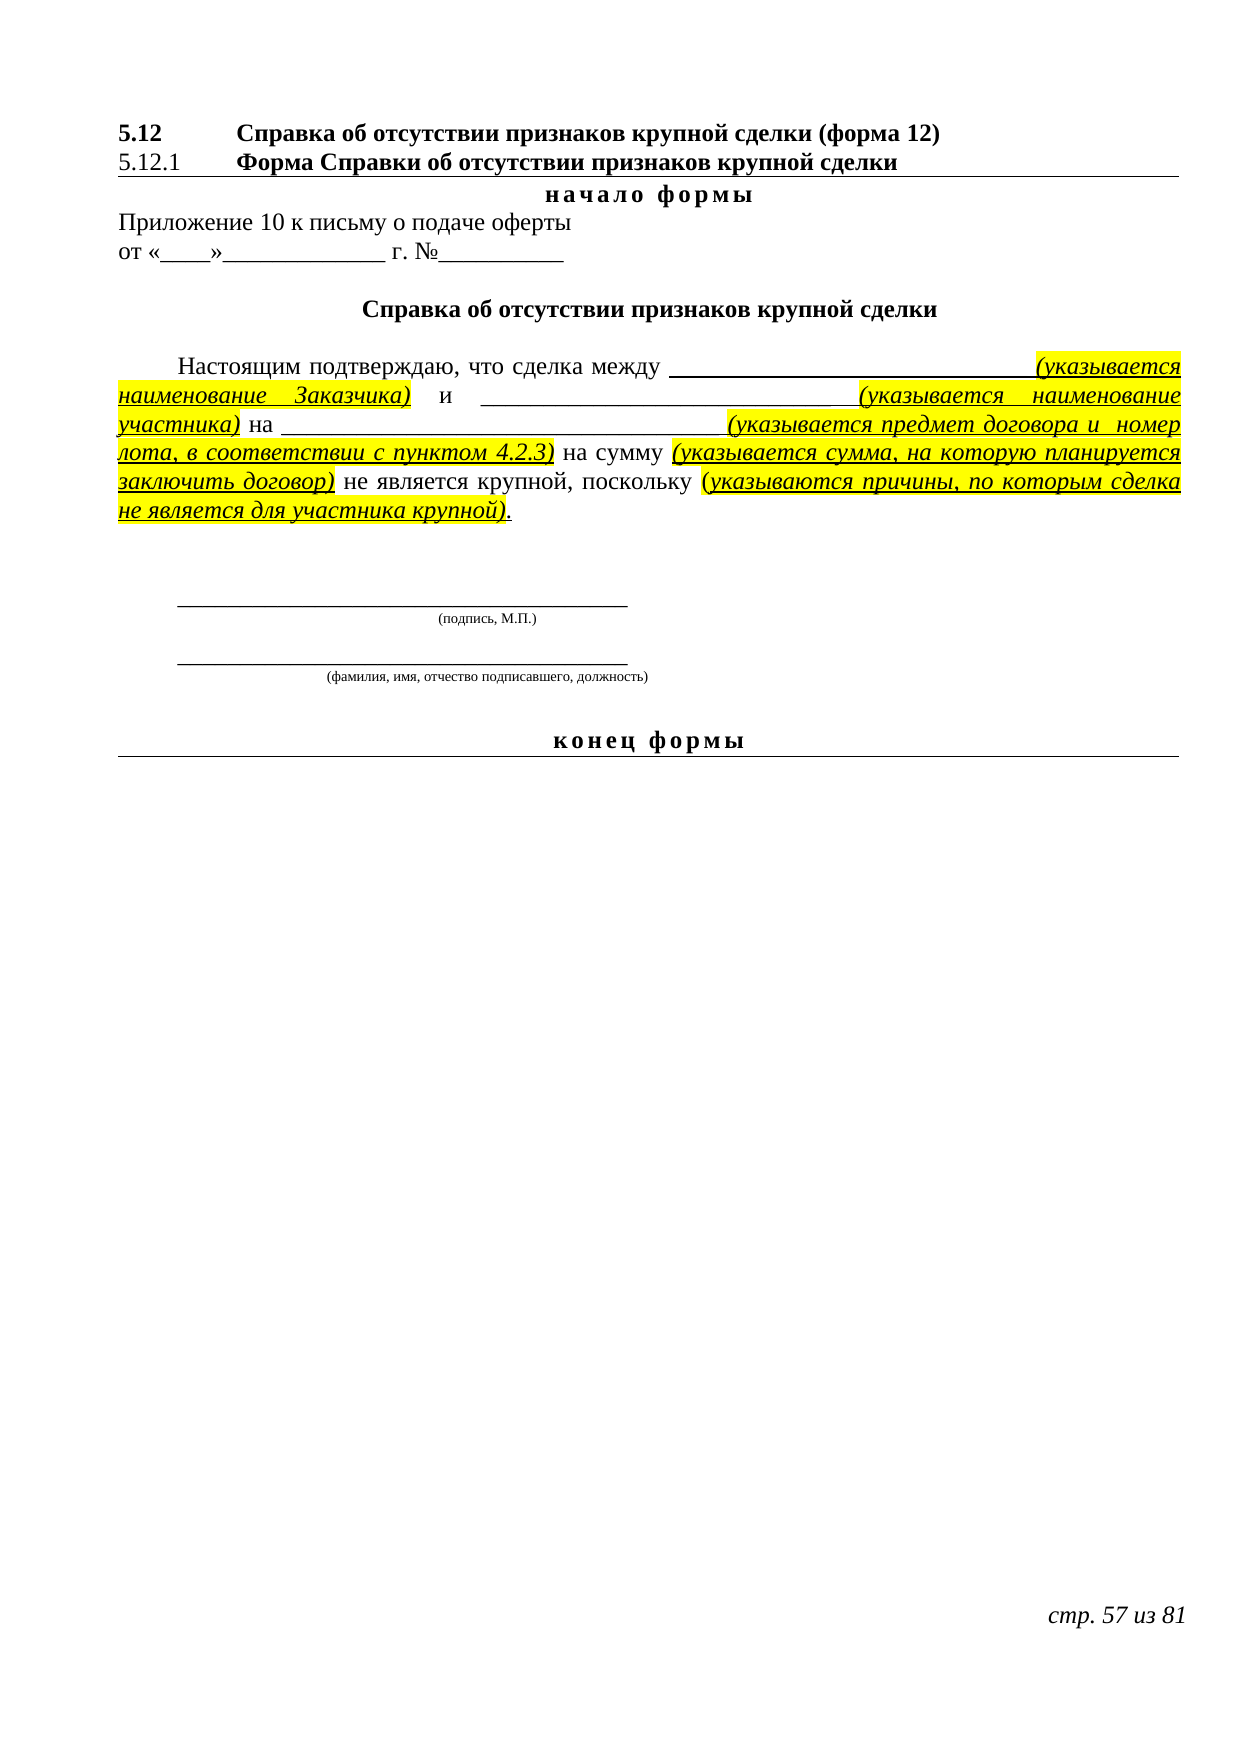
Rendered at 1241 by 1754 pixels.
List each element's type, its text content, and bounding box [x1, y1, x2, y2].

text ____________________________________ [118, 639, 1181, 667]
text ____________________________________ [118, 581, 1181, 610]
text конец формы [118, 725, 1179, 756]
list Форма Справки об отсутствии признаков крупной сделки [118, 147, 1181, 176]
text (подпись, М.П.) [118, 610, 797, 639]
text (фамилия, имя, отчество подписавшего, должность) [118, 667, 797, 696]
subtitle Справка об отсутствии признаков крупной сделки (форма 12) [118, 118, 1181, 147]
text Настоящим подтверждаю, что сделка между ____________________________ (указывается наименование Заказчика) и ____________________________ (указывается наименование участника) на ___________________________________ (указывается предмет договора и номер лота, в соответствии с пунктом 4.2.3) на сумму (указывается сумма, на которую планируется заключить договор) не является крупной, поскольку (указываются причины, по которым сделка не является для участника крупной). [118, 351, 1181, 524]
text Приложение 10 к письму о подаче оферты от «____»_____________ г. №__________ [118, 207, 1181, 265]
text начало формы [118, 177, 1179, 207]
text Справка об отсутствии признаков крупной сделки [118, 294, 1181, 322]
